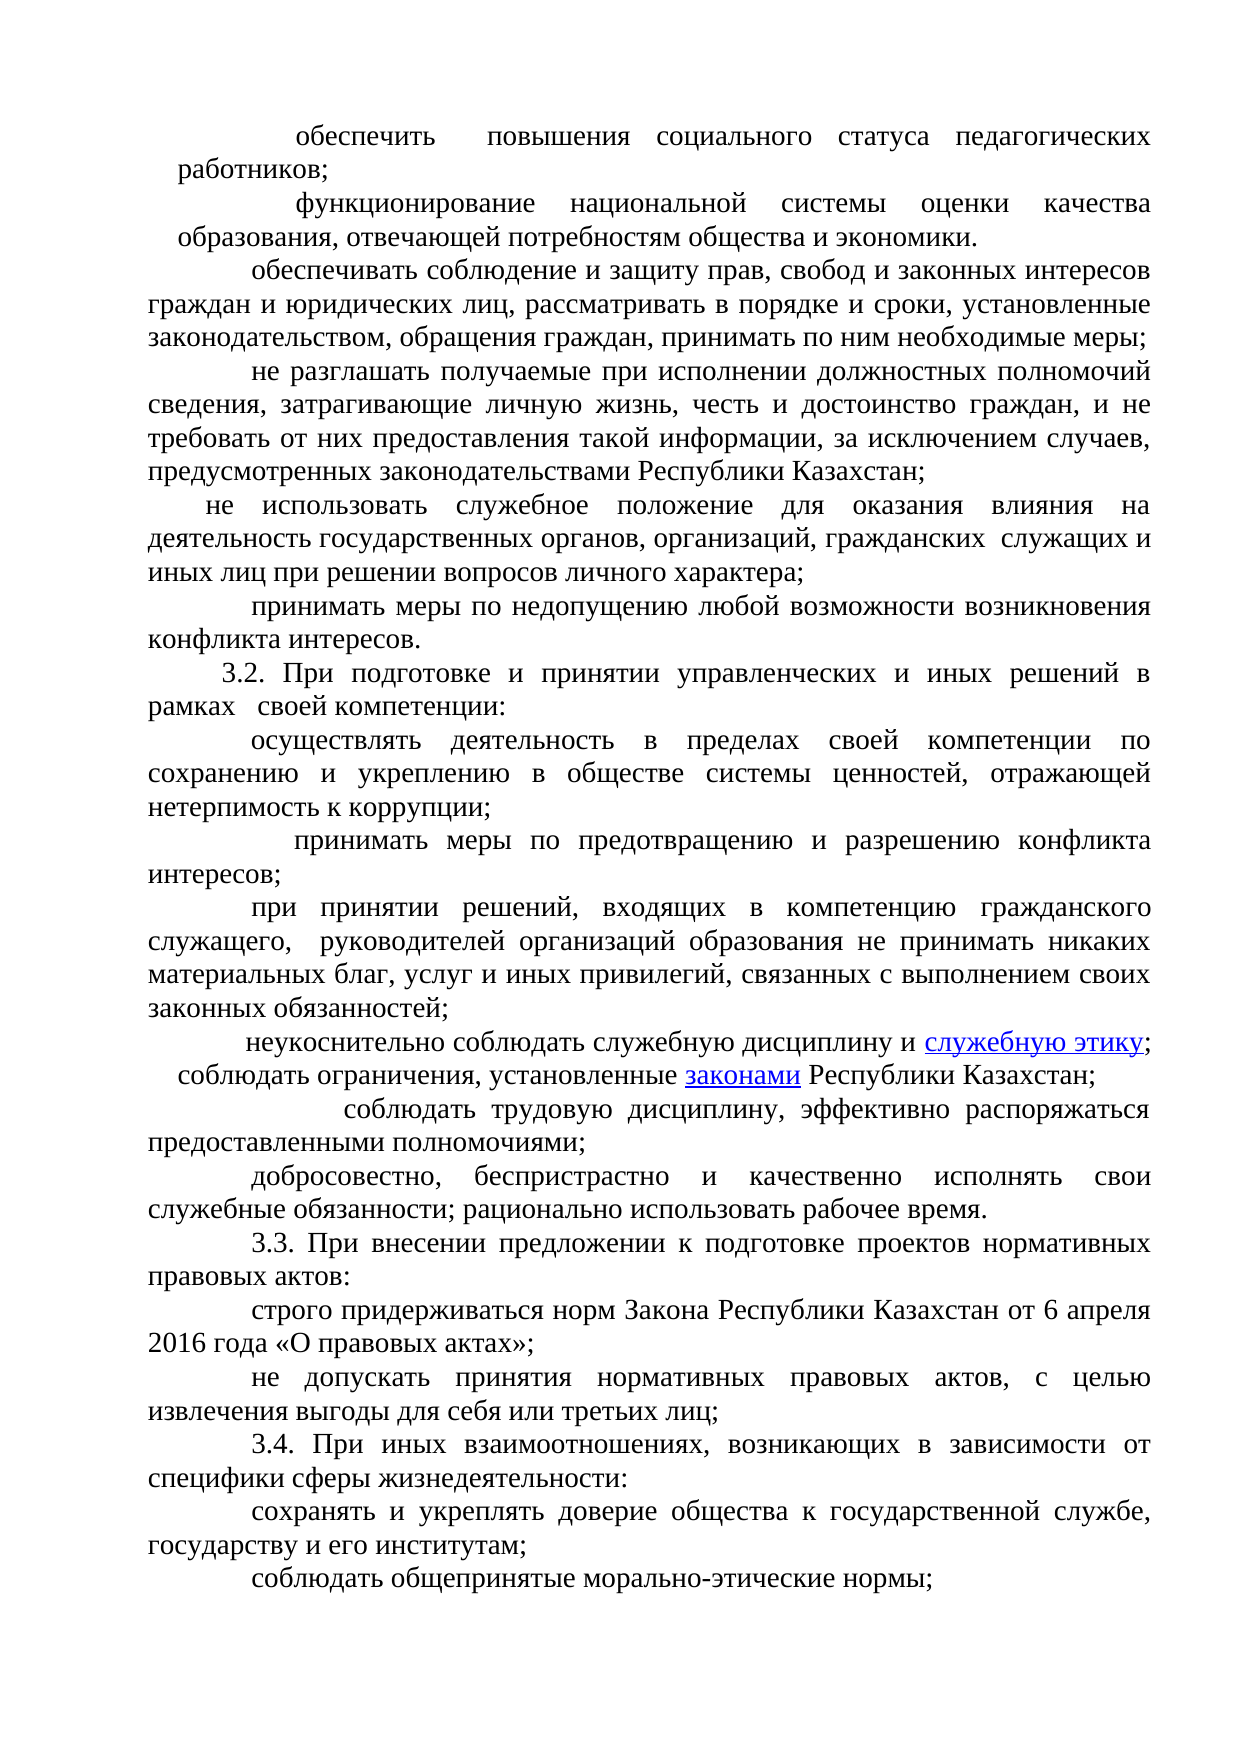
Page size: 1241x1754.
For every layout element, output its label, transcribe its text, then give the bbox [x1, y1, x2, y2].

text 3.3. При внесении предложении к подготовке проектов нормативных правовых актов: [148, 1225, 1152, 1292]
text 3.4. При иных взаимоотношениях, возникающих в зависимости от специфики сферы жизнедеятельности: [148, 1426, 1152, 1493]
text обеспечить повышения социального статуса педагогических работников; [177, 118, 1152, 185]
text 3.2. При подготовке и принятии управленческих и иных решений в рамках своей компетенции: [148, 655, 1152, 722]
text функционирование национальной системы оценки качества образования, отвечающей потребностям общества и экономики. [177, 185, 1152, 252]
text принимать меры по недопущению любой возможности возникновения конфликта интересов. [148, 588, 1152, 655]
text соблюдать общепринятые морально-этические нормы; [148, 1560, 1152, 1594]
text не использовать служебное положение для оказания влияния на деятельность государственных органов, организаций, гражданских служащих и иных лиц при решении вопросов личного характера; [148, 487, 1152, 588]
text сохранять и укреплять доверие общества к государственной службе, государству и его институтам; [148, 1493, 1152, 1560]
text осуществлять деятельность в пределах своей компетенции по сохранению и укреплению в обществе системы ценностей, отражающей нетерпимость к коррупции; [148, 722, 1152, 822]
text добросовестно, беспристрастно и качественно исполнять свои служебные обязанности; рационально использовать рабочее время. [148, 1158, 1152, 1225]
text принимать меры по предотвращению и разрешению конфликта интересов; [148, 822, 1152, 889]
text неукоснительно соблюдать служебную дисциплину и служебную этику; соблюдать ограничения, установленные законами Республики Казахстан; [177, 1024, 1152, 1091]
text при принятии решений, входящих в компетенцию гражданского служащего, руководителей организаций образования не принимать никаких материальных благ, услуг и иных привилегий, связанных с выполнением своих законных обязанностей; [148, 889, 1152, 1024]
text строго придерживаться норм Закона Республики Казахстан от 6 апреля 2016 года «О правовых актах»; [148, 1292, 1152, 1359]
text соблюдать трудовую дисциплину, эффективно распоряжаться предоставленными полномочиями; [148, 1091, 1152, 1158]
text не разглашать получаемые при исполнении должностных полномочий сведения, затрагивающие личную жизнь, честь и достоинство граждан, и не требовать от них предоставления такой информации, за исключением случаев, предусмотренных законодательствами Республики Казахстан; [148, 353, 1152, 487]
text обеспечивать соблюдение и защиту прав, свобод и законных интересов граждан и юридических лиц, рассматривать в порядке и сроки, установленные законодательством, обращения граждан, принимать по ним необходимые меры; [148, 252, 1152, 353]
text не допускать принятия нормативных правовых актов, с целью извлечения выгоды для себя или третьих лиц; [148, 1359, 1152, 1426]
